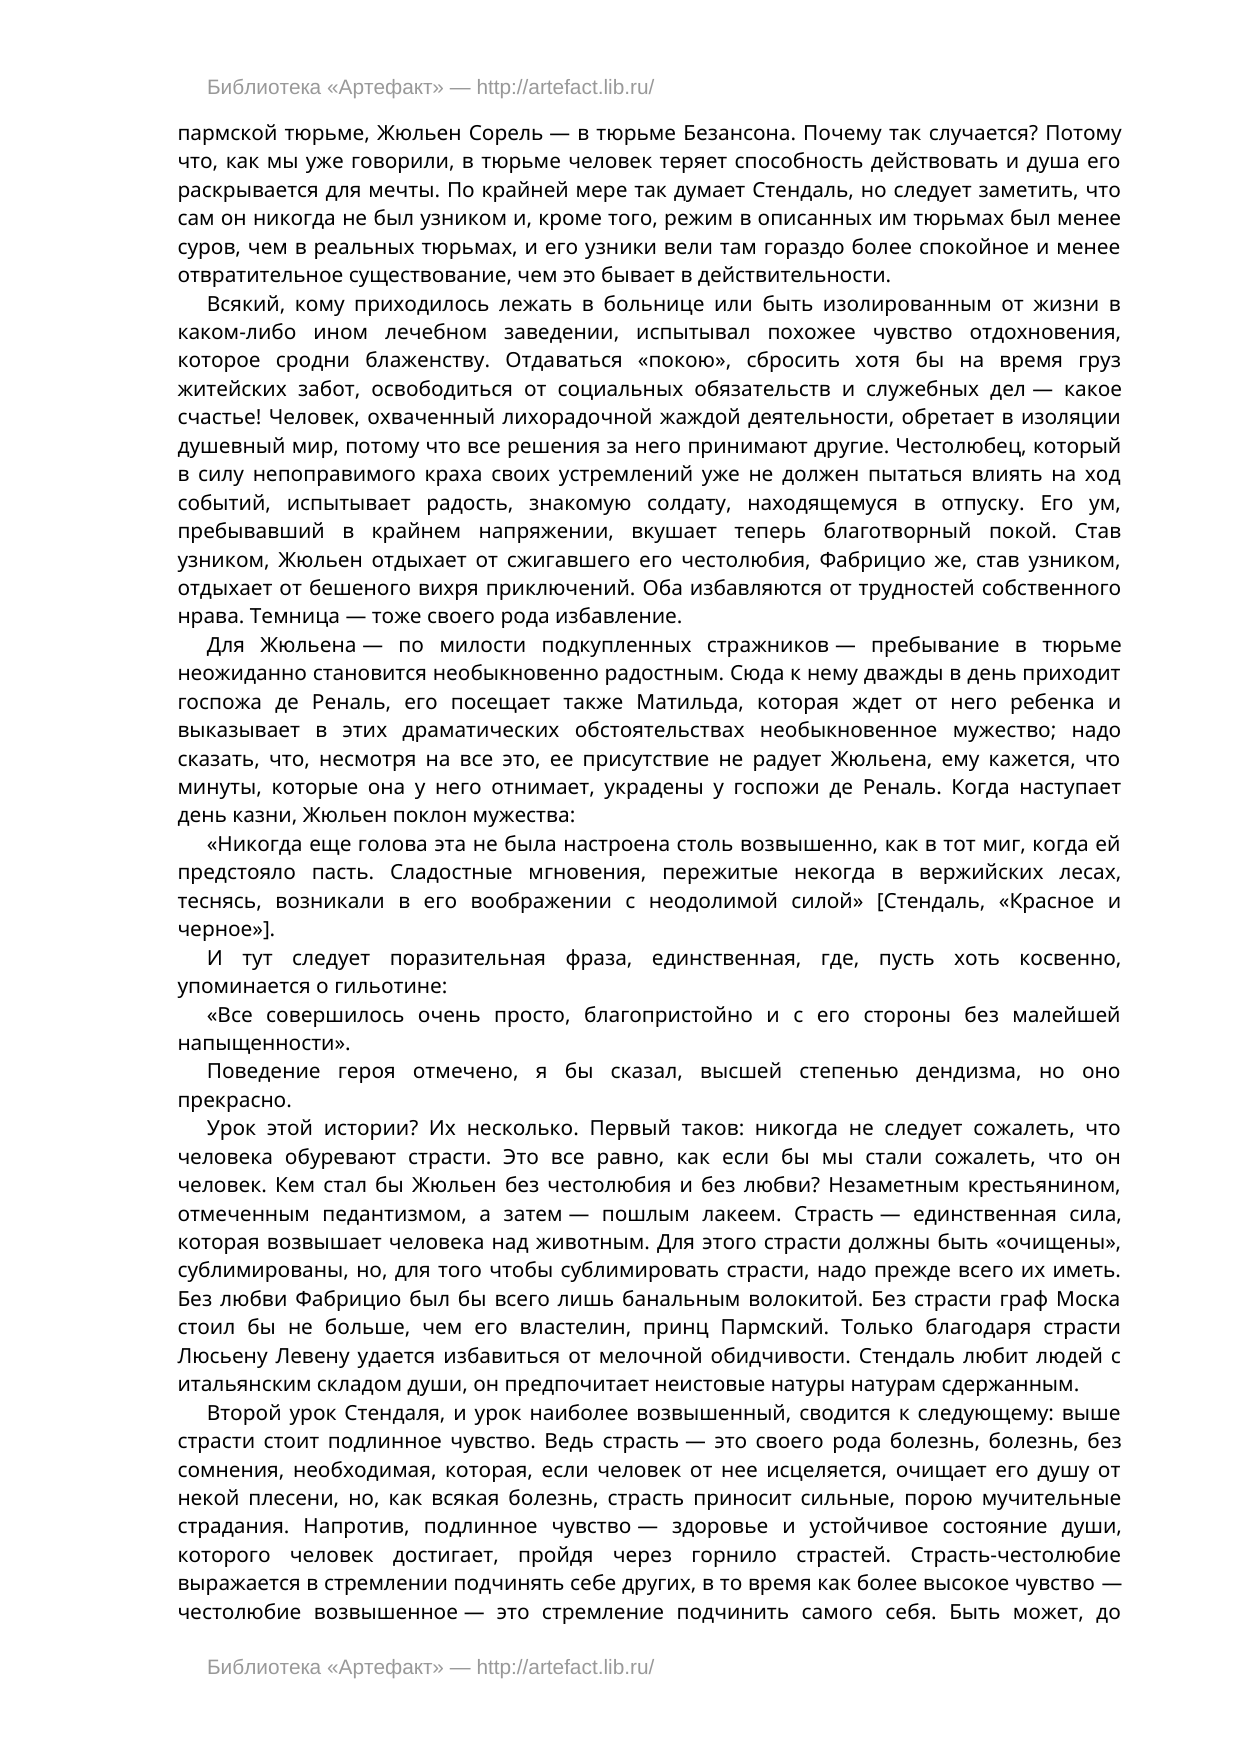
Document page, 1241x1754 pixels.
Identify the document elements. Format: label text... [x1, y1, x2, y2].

text Урок этой истории? Их несколько. Первый таков: никогда не следует сожалеть, что человека обуревают страсти. Это все равно, как если бы мы стали сожалеть, что он человек. Кем стал бы Жюльен без честолюбия и без любви? Незаметным крестьянином, отмеченным педантизмом, а затем — пошлым лакеем. Страсть — единственная сила, которая возвышает человека над животным. Для этого страсти должны быть «очищены», сублимированы, но, для того чтобы сублимировать страсти, надо прежде всего их иметь. Без любви Фабрицио был бы всего лишь банальным волокитой. Без страсти граф Моска стоил бы не больше, чем его властелин, принц Пармский. Только благодаря страсти Люсьену Левену удается избавиться от мелочной обидчивости. Стендаль любит людей с итальянским складом души, он предпочитает неистовые натуры натурам сдержанным. [177, 1113, 1122, 1398]
text «Никогда еще голова эта не была настроена столь возвышенно, как в тот миг, когда ей предстояло пасть. Сладостные мгновения, пережитые некогда в вержийских лесах, теснясь, возникали в его воображении с неодолимой силой» [Стендаль, «Красное и черное»]. [177, 829, 1122, 943]
text Для Жюльена — по милости подкупленных стражников — пребывание в тюрьме неожиданно становится необыкновенно радостным. Сюда к нему дважды в день приходит госпожа де Реналь, его посещает также Матильда, которая ждет от него ребенка и выказывает в этих драматических обстоятельствах необыкновенное мужество; надо сказать, что, несмотря на все это, ее присутствие не радует Жюльена, ему кажется, что минуты, которые она у него отнимает, украдены у госпожи де Реналь. Когда наступает день казни, Жюльен поклон мужества: [177, 630, 1122, 829]
text И тут следует поразительная фраза, единственная, где, пусть хоть косвенно, упоминается о гильотине: [177, 943, 1122, 1000]
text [177, 1398, 1122, 1625]
text Всякий, кому приходилось лежать в больнице или быть изолированным от жизни в каком-либо ином лечебном заведении, испытывал похожее чувство отдохновения, которое сродни блаженству. Отдаваться «покою», сбросить хотя бы на время груз житейских забот, освободиться от социальных обязательств и служебных дел — какое счастье! Человек, охваченный лихорадочной жаждой деятельности, обретает в изоляции душевный мир, потому что все решения за него принимают другие. Честолюбец, который в силу непоправимого краха своих устремлений уже не должен пытаться влиять на ход событий, испытывает радость, знакомую солдату, находящемуся в отпуску. Его ум, пребывавший в крайнем напряжении, вкушает теперь благотворный покой. Став узником, Жюльен отдыхает от сжигавшего его честолюбия, Фабрицио же, став узником, отдыхает от бешеного вихря приключений. Оба избавляются от трудностей собственного нрава. Темница — тоже своего рода избавление. [177, 289, 1122, 630]
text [177, 118, 1122, 289]
text «Все совершилось очень просто, благопристойно и с его стороны без малейшей напыщенности». [177, 1000, 1122, 1057]
text Поведение героя отмечено, я бы сказал, высшей степенью дендизма, но оно прекрасно. [177, 1057, 1122, 1113]
